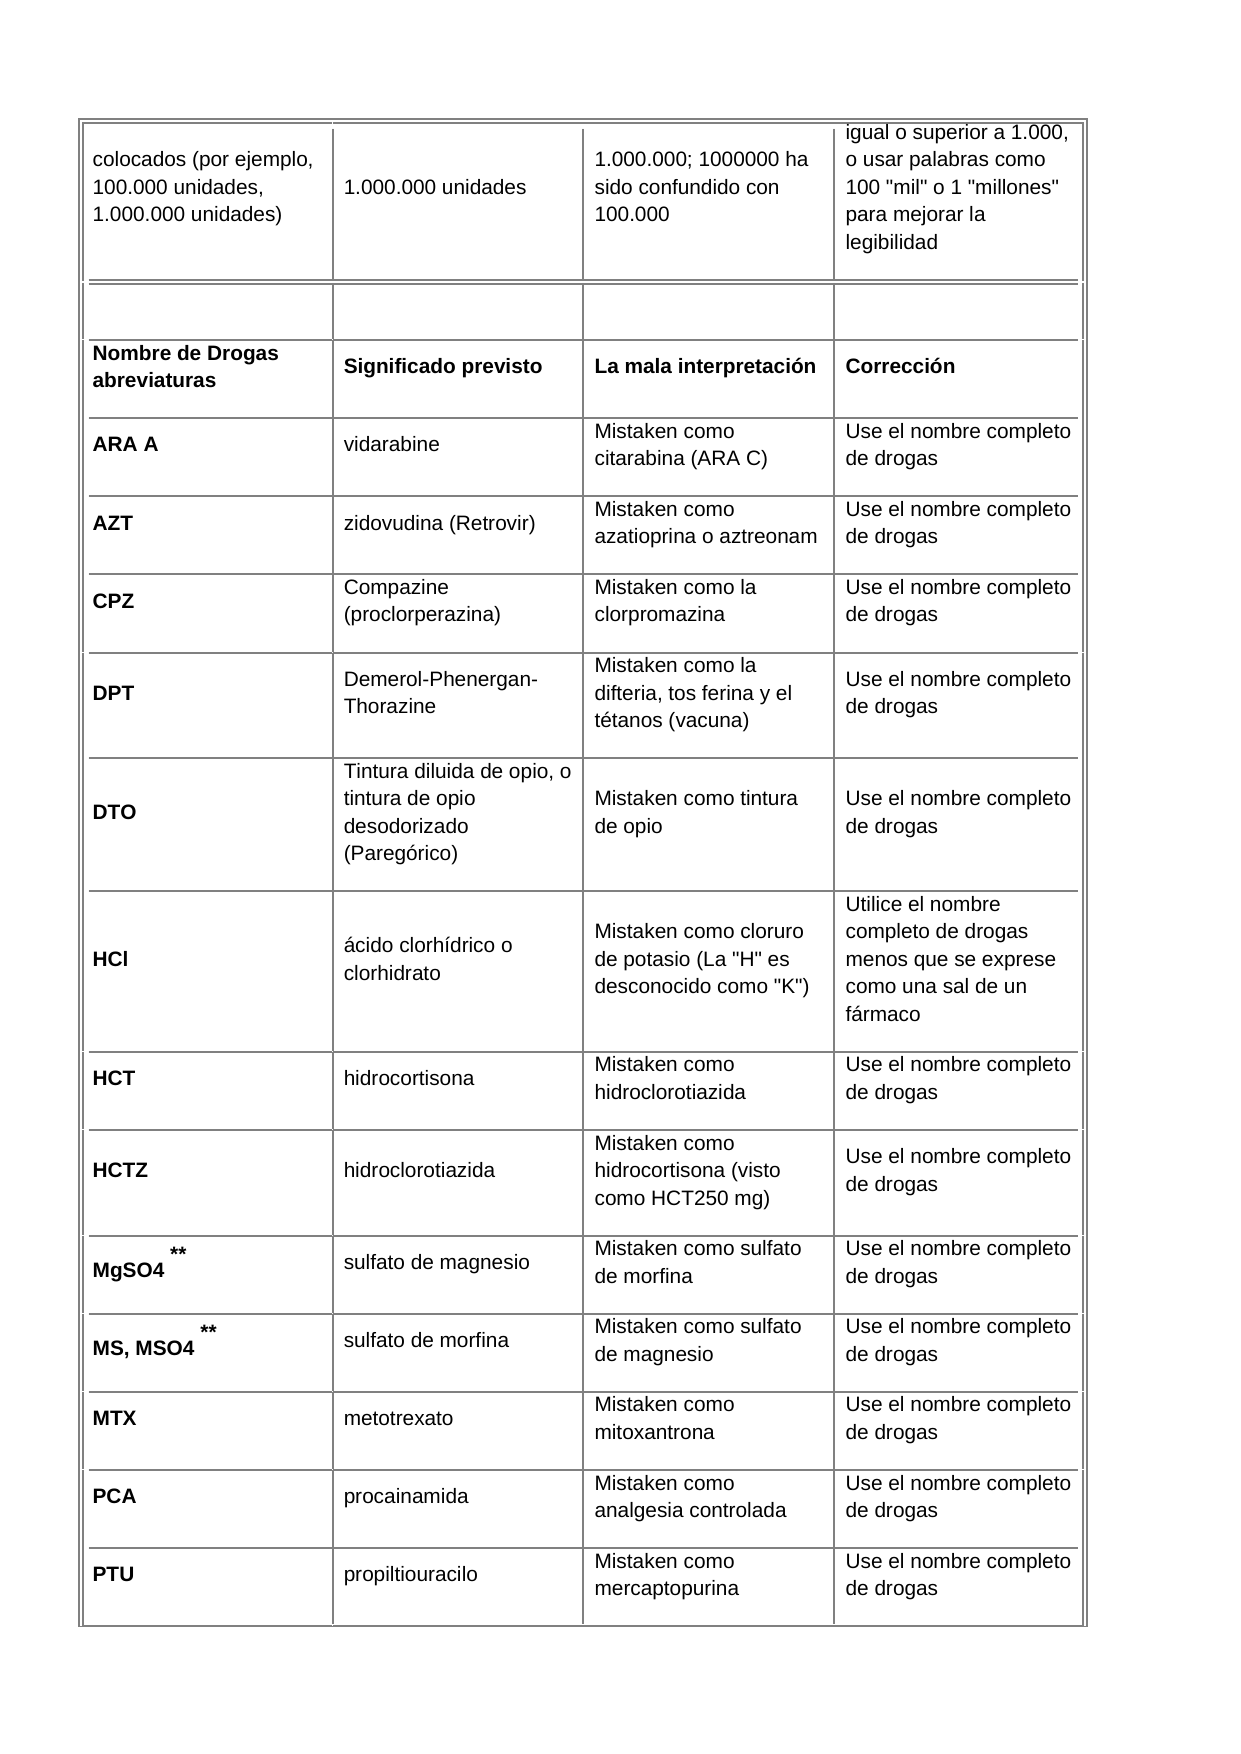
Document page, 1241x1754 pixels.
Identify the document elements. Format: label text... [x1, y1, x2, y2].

table_cell ácido clorhídrico o clorhidrato [334, 892, 582, 1051]
table_cell Demerol-Phenergan-Thorazine [334, 654, 582, 757]
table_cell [834, 124, 1082, 279]
table_cell metotrexato [334, 1393, 582, 1469]
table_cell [583, 124, 834, 279]
table_cell Use el nombre completo de drogas [835, 651, 1083, 757]
table_cell Nombre de Drogas abreviaturas [81, 339, 332, 417]
table_cell HCl [84, 890, 332, 1051]
table_cell Mistaken como cloruro de potasio (La "H" es desconocido como "K") [584, 892, 833, 1051]
table_cell Compazine (proclorperazina) [334, 575, 582, 651]
table_cell Mistaken como la clorpromazina [584, 575, 833, 651]
table_cell sulfato de magnesio [334, 1237, 582, 1313]
table_cell Significado previsto [334, 341, 582, 417]
table_cell Use el nombre completo de drogas [835, 1391, 1083, 1469]
table_cell Mistaken como sulfato de magnesio [584, 1315, 833, 1391]
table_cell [332, 123, 583, 279]
table_cell AZT [84, 495, 332, 573]
table_cell MS, MSO4 ** [84, 1313, 332, 1391]
table_cell Use el nombre completo de drogas [835, 573, 1082, 651]
table_cell Use el nombre completo de drogas [835, 1129, 1085, 1234]
table_cell hidroclorotiazida [334, 1131, 582, 1234]
table_cell Mistaken como citarabina (ARA C) [584, 419, 833, 495]
table_cell hidrocortisona [334, 1053, 582, 1129]
table_cell [834, 279, 1085, 339]
table_cell Use el nombre completo de drogas [835, 757, 1082, 890]
table_cell [81, 279, 332, 339]
table_cell DTO [84, 757, 332, 890]
table_cell Mistaken como la difteria, tos ferina y el tétanos (vacuna) [584, 654, 833, 757]
table_cell Use el nombre completo de drogas [835, 1051, 1083, 1129]
table_cell MTX [84, 1391, 332, 1469]
table_cell PCA [81, 1469, 332, 1547]
table_cell Utilice el nombre completo de drogas menos que se exprese como una sal de un fármaco [835, 890, 1082, 1051]
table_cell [84, 124, 332, 279]
table_cell Use el nombre completo de drogas [835, 417, 1082, 495]
table_cell Use el nombre completo de drogas [835, 495, 1082, 573]
table_cell Mistaken como sulfato de morfina [584, 1237, 833, 1313]
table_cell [834, 1547, 1082, 1625]
table_cell [334, 285, 582, 339]
table_cell [584, 285, 833, 339]
table_cell ARA A [84, 417, 332, 495]
table_cell HCT [84, 1051, 332, 1129]
table_cell La mala interpretación [584, 341, 833, 417]
table_cell Mistaken como mercaptopurina [583, 1549, 834, 1625]
table_cell Corrección [835, 339, 1085, 417]
table_cell Mistaken como hidroclorotiazida [584, 1053, 833, 1129]
table_cell Mistaken como tintura de opio [584, 759, 833, 890]
table_cell Use el nombre completo de drogas [835, 1235, 1083, 1313]
table_cell procainamida [334, 1471, 582, 1547]
table_cell sulfato de morfina [334, 1315, 582, 1391]
table_cell DPT [84, 651, 332, 757]
table_cell Mistaken como mitoxantrona [584, 1393, 833, 1469]
table_cell Tintura diluida de opio, o tintura de opio desodorizado (Paregórico) [334, 759, 582, 890]
table_cell Mistaken como hidrocortisona (visto como HCT250 mg) [584, 1131, 833, 1234]
table_cell vidarabine [334, 419, 582, 495]
table_cell Mistaken como analgesia controlada [584, 1471, 833, 1547]
table_cell Mistaken como azatioprina o aztreonam [584, 497, 833, 573]
table_cell MgSO4 ** [84, 1235, 332, 1313]
table_cell Use el nombre completo de drogas [835, 1313, 1083, 1391]
table_cell PTU [84, 1547, 332, 1625]
table_cell propiltiouracilo [332, 1549, 583, 1625]
table_cell Use el nombre completo de drogas [835, 1469, 1085, 1547]
table_cell CPZ [84, 573, 332, 651]
table_cell HCTZ [81, 1129, 332, 1234]
table_cell zidovudina (Retrovir) [334, 497, 582, 573]
